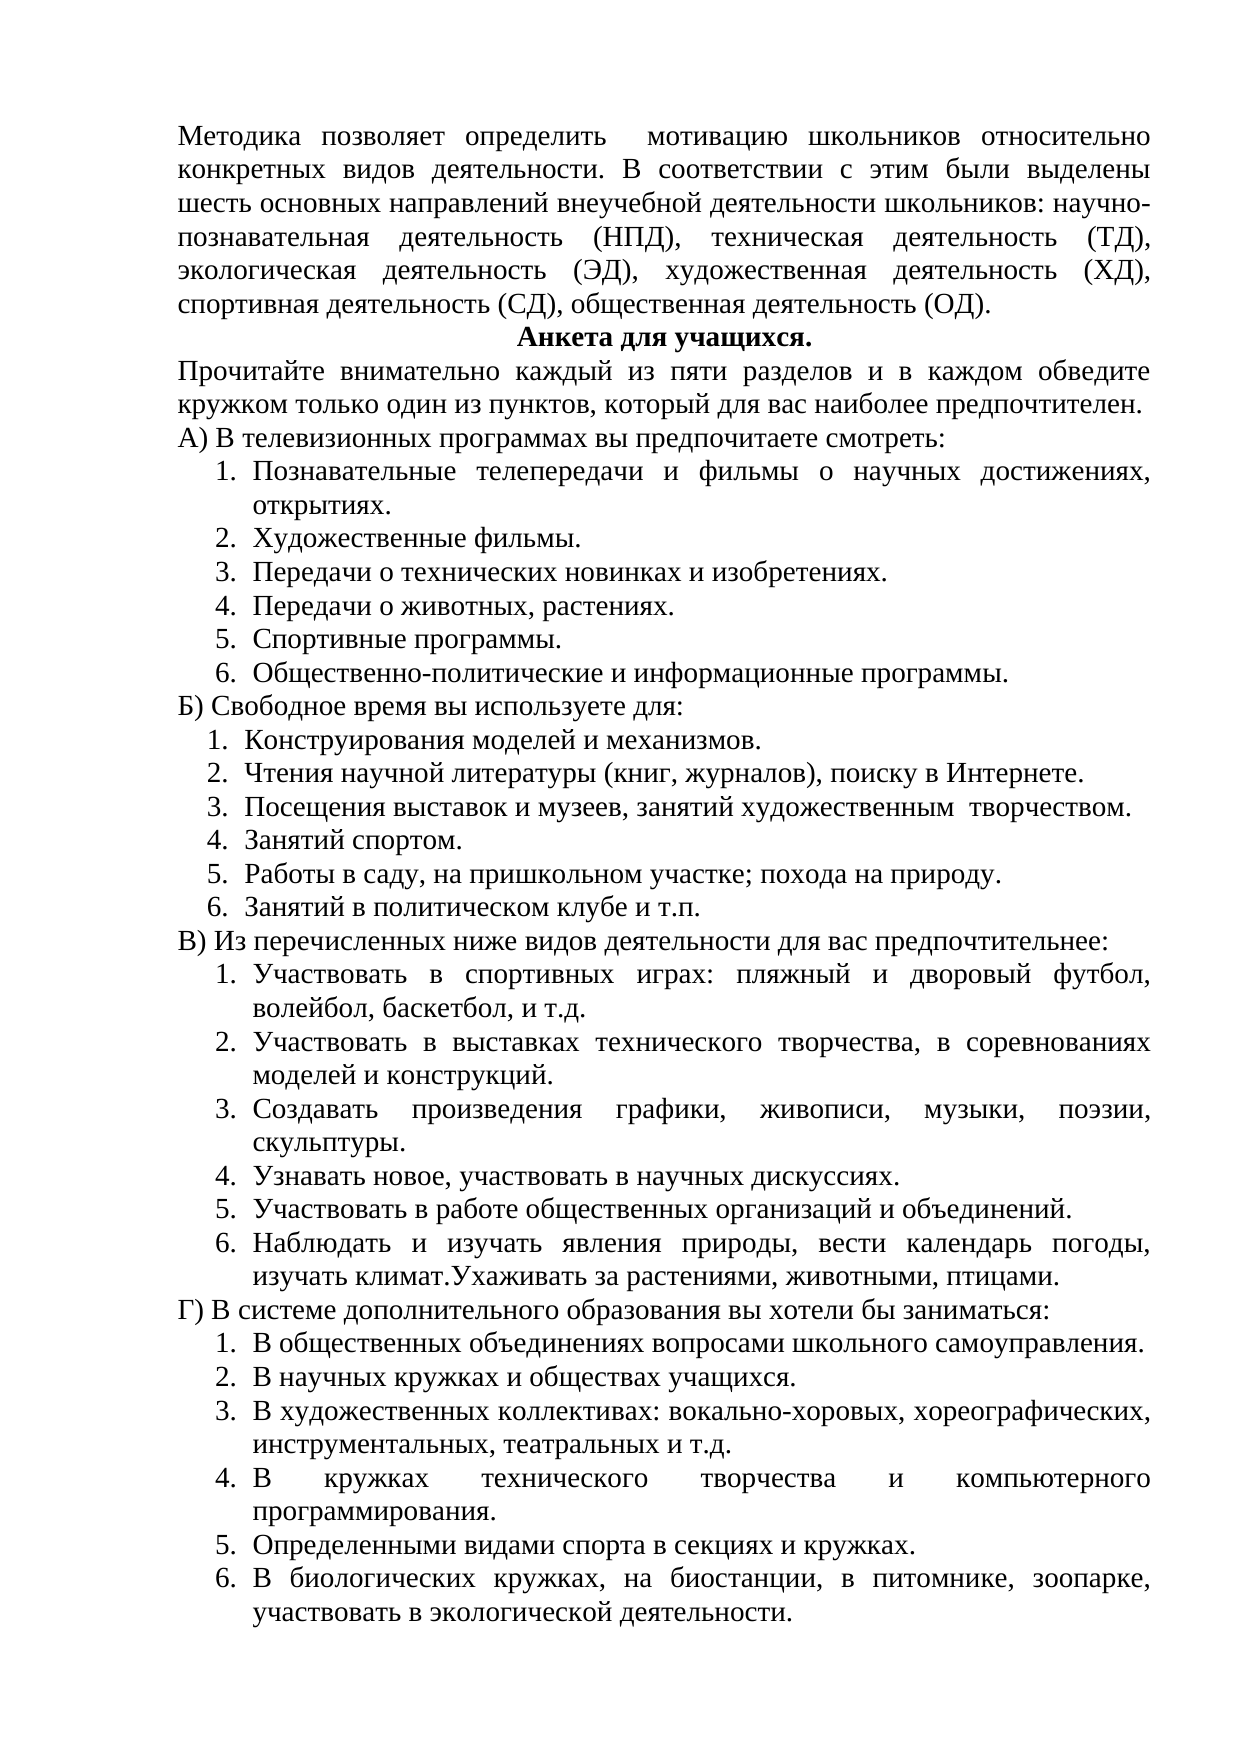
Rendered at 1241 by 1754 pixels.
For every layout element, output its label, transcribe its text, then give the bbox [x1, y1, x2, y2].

list Художественные фильмы. [215, 521, 1152, 554]
list Спортивные программы. [215, 621, 1152, 655]
list Посещения выставок и музеев, занятий художественным творчеством. [207, 789, 1152, 822]
text Прочитайте внимательно каждый из пяти разделов и в каждом обведите кружком только один из пунктов, который для вас наиболее предпочтителен. [177, 353, 1152, 420]
list Занятий в политическом клубе и т.п. [207, 889, 1152, 923]
list В кружках технического творчества и компьютерного программирования. [215, 1460, 1152, 1527]
text В) Из перечисленных ниже видов деятельности для вас предпочтительнее: [177, 923, 1152, 957]
text Б) Свободное время вы используете для: [177, 688, 1152, 722]
list Наблюдать и изучать явления природы, вести календарь погоды, изучать климат.Ухаживать за растениями, животными, птицами. [215, 1225, 1152, 1292]
list Участвовать в выставках технического творчества, в соревнованиях моделей и конструкций. [215, 1024, 1152, 1091]
text Анкета для учащихся. [177, 319, 1152, 353]
text Методика позволяет определить мотивацию школьников относительно конкретных видов деятельности. В соответствии с этим были выделены шесть основных направлений внеучебной деятельности школьников: научно-познавательная деятельность (НПД), техническая деятельность (ТД), экологическая деятельность (ЭД), художественная деятельность (ХД), спортивная деятельность (СД), общественная деятельность (ОД). [177, 118, 1152, 319]
list Определенными видами спорта в секциях и кружках. [215, 1527, 1152, 1560]
list Конструирования моделей и механизмов. [207, 722, 1152, 755]
list Передачи о технических новинках и изобретениях. [215, 554, 1152, 588]
list Передачи о животных, растениях. [215, 588, 1152, 621]
list В общественных объединениях вопросами школьного самоуправления. [215, 1326, 1152, 1359]
text Г) В системе дополнительного образования вы хотели бы заниматься: [177, 1292, 1152, 1326]
list Общественно-политические и информационные программы. [215, 655, 1152, 688]
list Участвовать в спортивных играх: пляжный и дворовый футбол, волейбол, баскетбол, и т.д. [215, 957, 1152, 1024]
list В биологических кружках, на биостанции, в питомнике, зоопарке, участвовать в экологической деятельности. [215, 1560, 1152, 1627]
list В научных кружках и обществах учащихся. [215, 1359, 1152, 1393]
text А) В телевизионных программах вы предпочитаете смотреть: [177, 420, 1152, 453]
list Познавательные телепередачи и фильмы о научных достижениях, открытиях. [215, 453, 1152, 521]
list Работы в саду, на пришкольном участке; похода на природу. [207, 856, 1152, 889]
list Участвовать в работе общественных организаций и объединений. [215, 1191, 1152, 1225]
list В художественных коллективах: вокально-хоровых, хореографических, инструментальных, театральных и т.д. [215, 1393, 1152, 1460]
list Узнавать новое, участвовать в научных дискуссиях. [215, 1158, 1152, 1191]
list Чтения научной литературы (книг, журналов), поиску в Интернете. [207, 755, 1152, 789]
list Создавать произведения графики, живописи, музыки, поэзии, скульптуры. [215, 1091, 1152, 1158]
list Занятий спортом. [207, 822, 1152, 856]
